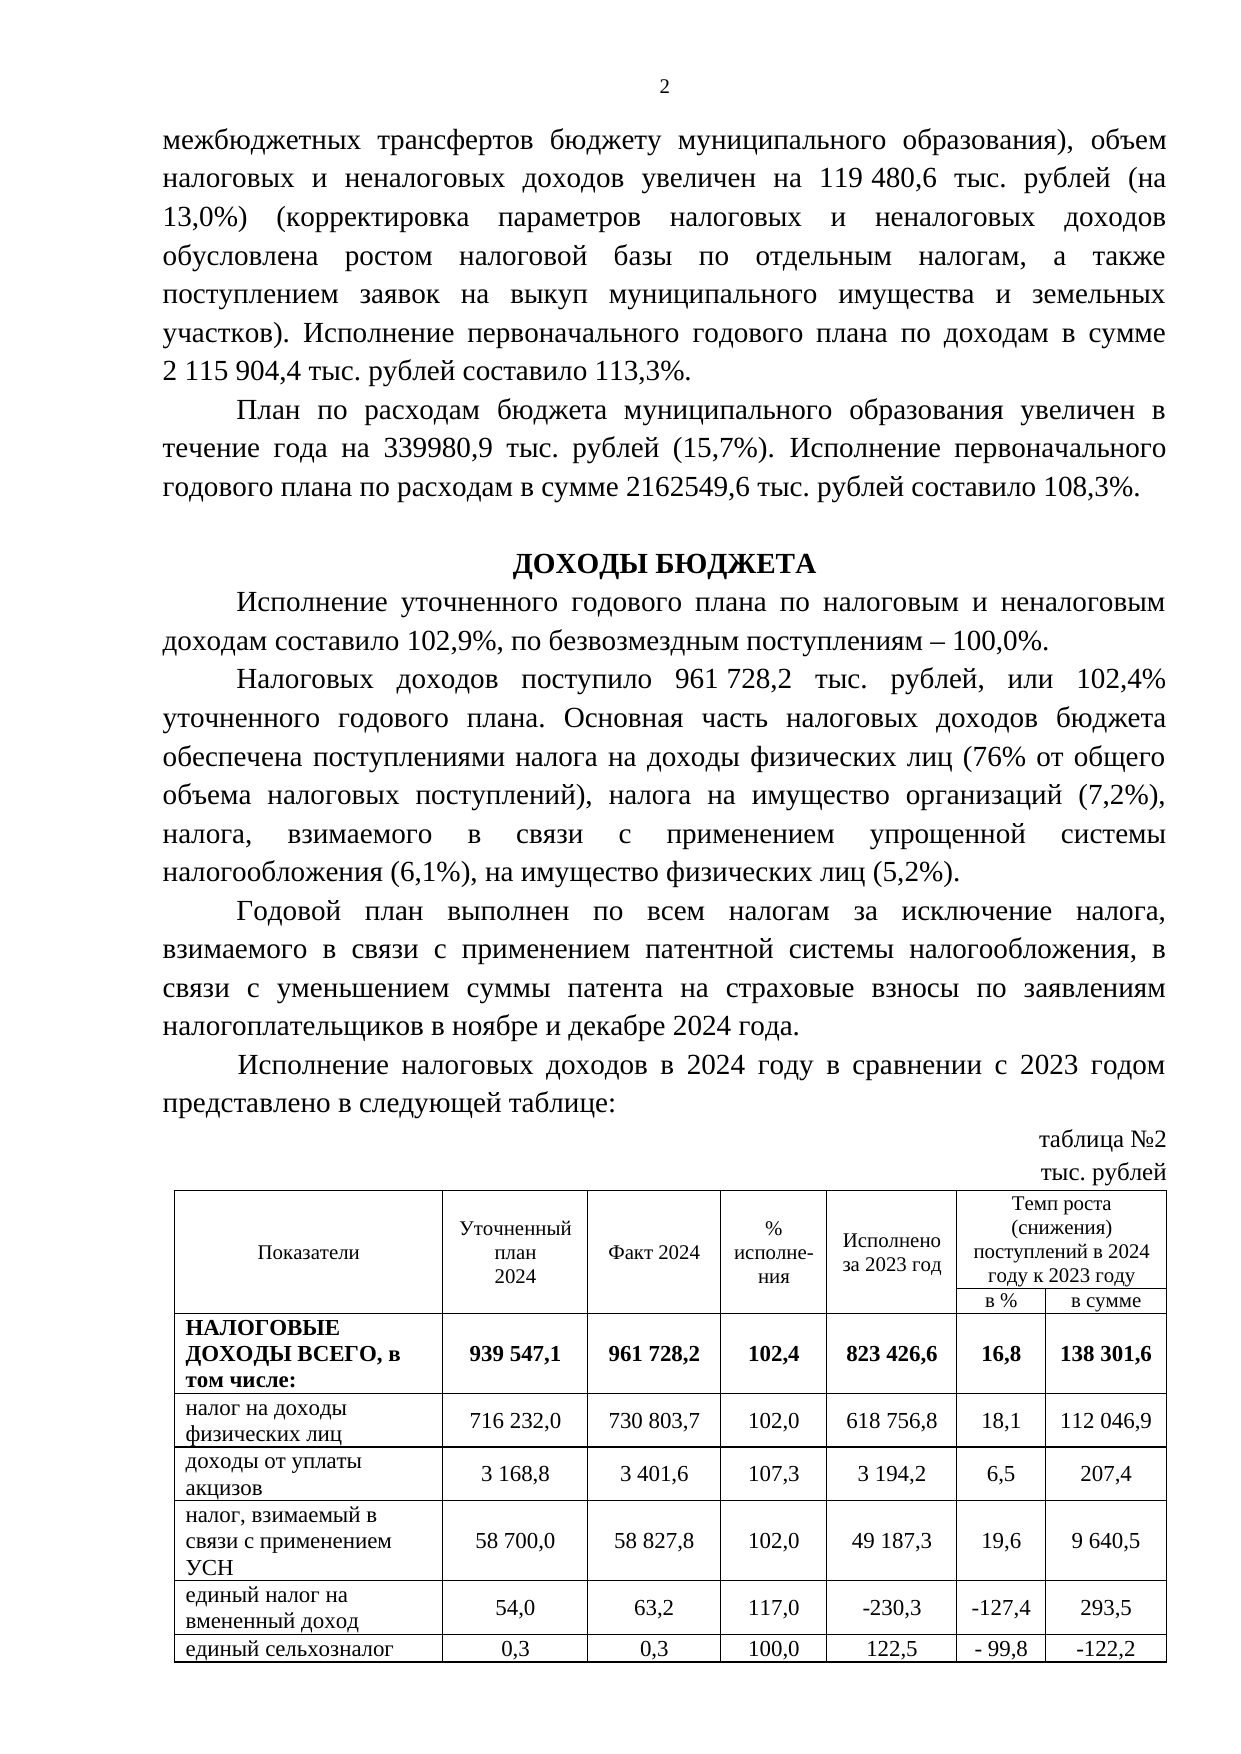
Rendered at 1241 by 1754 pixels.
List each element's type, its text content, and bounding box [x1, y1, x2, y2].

table_cell 102,0 [721, 1394, 826, 1446]
table_cell единый налог на вмененный доход [175, 1581, 442, 1634]
table_header Показатели [175, 1191, 442, 1312]
table_cell 207,4 [1046, 1448, 1166, 1500]
table_cell -230,3 [827, 1581, 956, 1634]
table_cell 102,4 [721, 1314, 826, 1393]
table_cell 19,6 [957, 1501, 1045, 1580]
text Исполнение налоговых доходов в 2024 году в сравнении с 2023 годом представлено в следующей таблице: [162, 1047, 1167, 1119]
text ДОХОДЫ БЮДЖЕТА [162, 546, 1167, 579]
table_cell 0,3 [588, 1635, 720, 1661]
table_header % исполне-ния [721, 1191, 826, 1312]
table_cell 18,1 [957, 1394, 1045, 1446]
table_cell -127,4 [957, 1581, 1045, 1634]
table_cell доходы от уплаты акцизов [175, 1448, 442, 1500]
table_cell 9 640,5 [1046, 1501, 1166, 1580]
table_cell 102,0 [721, 1501, 826, 1580]
text Годовой план выполнен по всем налогам за исключение налога, взимаемого в связи с применением патентной системы налогообложения, в связи с уменьшением суммы патента на страховые взносы по заявлениям налогоплательщиков в ноябре и декабре 2024 года. [162, 893, 1167, 1042]
table_cell налог, взимаемый в связи с применением УСН [175, 1501, 442, 1580]
table_cell налог на доходы физических лиц [175, 1394, 442, 1446]
text Налоговых доходов поступило 961 728,2 тыс. рублей, или 102,4% уточненного годового плана. Основная часть налоговых доходов бюджета обеспечена поступлениями налога на доходы физических лиц (76% от общего объема налоговых поступлений), налога на имущество организаций (7,2%), налога, взимаемого в связи с применением упрощенной системы налогообложения (6,1%), на имущество физических лиц (5,2%). [162, 662, 1167, 888]
table_cell 122,5 [827, 1635, 956, 1661]
table_cell единый сельхозналог [175, 1635, 442, 1661]
table_cell 16,8 [957, 1314, 1045, 1393]
table_cell 618 756,8 [827, 1394, 956, 1446]
table_cell 6,5 [957, 1448, 1045, 1500]
table_cell 0,3 [443, 1635, 587, 1661]
table_cell 939 547,1 [443, 1314, 587, 1393]
text таблица №2 [162, 1124, 1167, 1153]
table_cell 3 168,8 [443, 1448, 587, 1500]
table_cell 58 700,0 [443, 1501, 587, 1580]
table_cell в % [957, 1289, 1045, 1312]
table_cell - 99,8 [957, 1635, 1045, 1661]
table_header Уточненный план 2024 [443, 1191, 587, 1312]
table_cell 138 301,6 [1046, 1314, 1166, 1393]
text План по расходам бюджета муниципального образования увеличен в течение года на 339980,9 тыс. рублей (15,7%). Исполнение первоначального годового плана по расходам в сумме 2162549,6 тыс. рублей составило 108,3%. [162, 392, 1167, 502]
table_cell -122,2 [1046, 1635, 1166, 1661]
table_cell 58 827,8 [588, 1501, 720, 1580]
table_cell 107,3 [721, 1448, 826, 1500]
table_cell 54,0 [443, 1581, 587, 1634]
table_header Исполнено за 2023 год [827, 1191, 956, 1312]
table_cell 823 426,6 [827, 1314, 956, 1393]
table_cell 112 046,9 [1046, 1394, 1166, 1446]
table_cell 961 728,2 [588, 1314, 720, 1393]
table_cell НАЛОГОВЫЕ ДОХОДЫ ВСЕГО, в том числе: [175, 1314, 442, 1393]
table_cell 730 803,7 [588, 1394, 720, 1446]
table_cell 49 187,3 [827, 1501, 956, 1580]
table_header Факт 2024 [588, 1191, 720, 1312]
table_cell 3 401,6 [588, 1448, 720, 1500]
table_header Темп роста (снижения) поступлений в 2024 году к 2023 году [957, 1191, 1166, 1287]
text Исполнение уточненного годового плана по налоговым и неналоговым доходам составило 102,9%, по безвозмездным поступлениям – 100,0%. [162, 584, 1167, 657]
table_cell 716 232,0 [443, 1394, 587, 1446]
table_cell 63,2 [588, 1581, 720, 1634]
table_cell 117,0 [721, 1581, 826, 1634]
table_cell в сумме [1046, 1289, 1166, 1312]
table_cell 3 194,2 [827, 1448, 956, 1500]
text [162, 122, 1167, 387]
table_cell 293,5 [1046, 1581, 1166, 1634]
text тыс. рублей [162, 1157, 1167, 1186]
table_cell 100,0 [721, 1635, 826, 1661]
